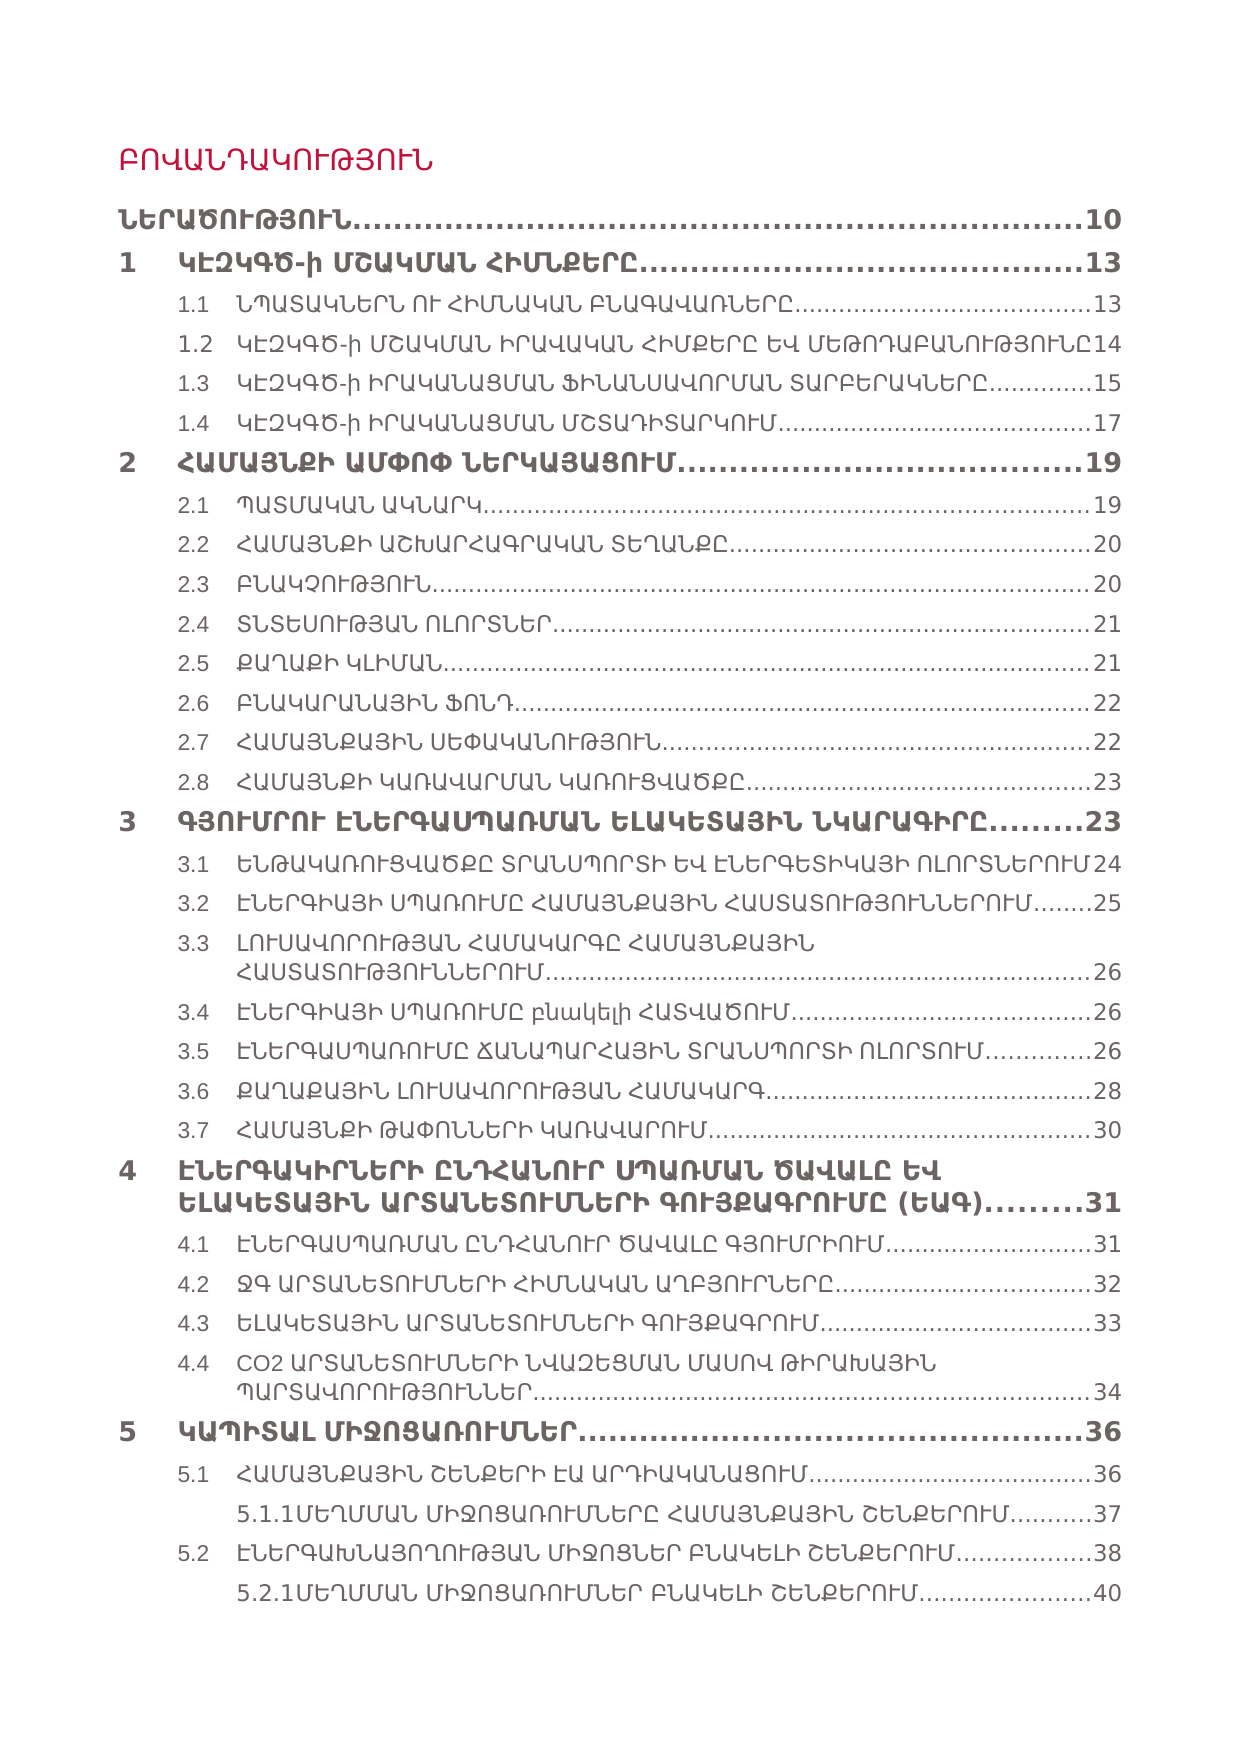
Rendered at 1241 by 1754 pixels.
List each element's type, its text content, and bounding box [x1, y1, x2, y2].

text 2 ՀԱՄԱՅՆՔԻ ԱՄՓՈՓ ՆԵՐԿԱՅԱՑՈՒՄ 19 [118, 447, 1122, 479]
text 2.7 ՀԱՄԱՅՆՔԱՅԻՆ ՍԵՓԱԿԱՆՈՒԹՅՈՒՆ 22 [177, 727, 1122, 756]
text 2.4 ՏՆՏԵՍՈՒԹՅԱՆ ՈԼՈՐՏՆԵՐ 21 [177, 608, 1122, 637]
text 4 ԷՆԵՐԳԱԿԻՐՆԵՐԻ ԸՆԴՀԱՆՈՒՐ ՍՊԱՌՄԱՆ ԾԱՎԱԼԸ ԵՎ ԵԼԱԿԵՏԱՅԻՆ ԱՐՏԱՆԵՏՈՒՄՆԵՐԻ ԳՈՒՅՔԱԳՐՈՒՄԸ (ԵԱԳ) 31 [118, 1155, 1122, 1218]
text 4.2 ՋԳ ԱՐՏԱՆԵՏՈՒՄՆԵՐԻ ՀԻՄՆԱԿԱՆ ԱՂԲՅՈՒՐՆԵՐԸ 32 [177, 1268, 1122, 1298]
text 2.8 ՀԱՄԱՅՆՔԻ ԿԱՌԱՎԱՐՄԱՆ ԿԱՌՈՒՑՎԱԾՔԸ 23 [177, 767, 1122, 796]
text 5.1 ՀԱՄԱՅՆՔԱՅԻՆ ՇԵՆՔԵՐԻ ԷԱ ԱՐԴԻԱԿԱՆԱՑՈՒՄ 36 [177, 1459, 1122, 1488]
text ՆԵՐԱԾՈՒԹՅՈՒՆ 10 [118, 204, 1122, 236]
text 3.7 ՀԱՄԱՅՆՔԻ ԹԱՓՈՆՆԵՐԻ ԿԱՌԱՎԱՐՈՒՄ 30 [177, 1115, 1122, 1144]
text 1.3 ԿԷԶԿԳԾ-ի ԻՐԱԿԱՆԱՑՄԱՆ ՖԻՆԱՆՍԱՎՈՐՄԱՆ ՏԱՐԲԵՐԱԿՆԵՐԸ 15 [177, 368, 1122, 397]
text 3.2 ԷՆԵՐԳԻԱՅԻ ՍՊԱՌՈՒՄԸ ՀԱՄԱՅՆՔԱՅԻՆ ՀԱՍՏԱՏՈՒԹՅՈՒՆՆԵՐՈՒՄ 25 [177, 888, 1122, 917]
text 2.1 ՊԱՏՄԱԿԱՆ ԱԿՆԱՐԿ 19 [177, 489, 1122, 519]
text 2.3 ԲՆԱԿՉՈՒԹՅՈՒՆ 20 [177, 569, 1122, 598]
text 1.1 ՆՊԱՏԱԿՆԵՐՆ ՈՒ ՀԻՄՆԱԿԱՆ ԲՆԱԳԱՎԱՌՆԵՐԸ 13 [177, 289, 1122, 318]
text 4.3 ԵԼԱԿԵՏԱՅԻՆ ԱՐՏԱՆԵՏՈՒՄՆԵՐԻ ԳՈՒՅՔԱԳՐՈՒՄ 33 [177, 1308, 1122, 1337]
text 2.2 ՀԱՄԱՅՆՔԻ ԱՇԽԱՐՀԱԳՐԱԿԱՆ ՏԵՂԱՆՔԸ 20 [177, 529, 1122, 558]
text 1.4 ԿԷԶԿԳԾ-ի ԻՐԱԿԱՆԱՑՄԱՆ ՄՇՏԱԴԻՏԱՐԿՈՒՄ 17 [177, 408, 1122, 437]
text 3.1 ԵՆԹԱԿԱՌՈՒՑՎԱԾՔԸ ՏՐԱՆՍՊՈՐՏԻ ԵՎ ԷՆԵՐԳԵՏԻԿԱՅԻ ՈԼՈՐՏՆԵՐՈՒՄ 24 [177, 848, 1122, 878]
text 2.5 ՔԱՂԱՔԻ ԿԼԻՄԱՆ 21 [177, 648, 1122, 677]
text 4.4 CO2 ԱՐՏԱՆԵՏՈՒՄՆԵՐԻ ՆՎԱԶԵՑՄԱՆ ՄԱՍՈՎ ԹԻՐԱԽԱՅԻՆ ՊԱՐՏԱՎՈՐՈՒԹՅՈՒՆՆԵՐ 34 [177, 1348, 1122, 1406]
text 3.5 ԷՆԵՐԳԱՍՊԱՌՈՒՄԸ ՃԱՆԱՊԱՐՀԱՅԻՆ ՏՐԱՆՍՊՈՐՏԻ ՈԼՈՐՏՈՒՄ 26 [177, 1036, 1122, 1065]
text 5.2.1 ՄԵՂՄՄԱՆ ՄԻՋՈՑԱՌՈՒՄՆԵՐ ԲՆԱԿԵԼԻ ՇԵՆՔԵՐՈՒՄ 40 [236, 1577, 1122, 1607]
text 3.6 ՔԱՂԱՔԱՅԻՆ ԼՈՒՍԱՎՈՐՈՒԹՅԱՆ ՀԱՄԱԿԱՐԳ 28 [177, 1076, 1122, 1105]
text 3 ԳՅՈՒՄՐՈՒ ԷՆԵՐԳԱՍՊԱՌՄԱՆ ԵԼԱԿԵՏԱՅԻՆ ՆԿԱՐԱԳԻՐԸ 23 [118, 806, 1122, 838]
text 5 ԿԱՊԻՏԱԼ ՄԻՋՈՑԱՌՈՒՄՆԵՐ 36 [118, 1416, 1122, 1448]
text 4.1 ԷՆԵՐԳԱՍՊԱՌՄԱՆ ԸՆԴՀԱՆՈՒՐ ԾԱՎԱԼԸ ԳՅՈՒՄՐԻՈՒՄ 31 [177, 1229, 1122, 1258]
text 2.6 ԲՆԱԿԱՐԱՆԱՅԻՆ ՖՈՆԴ 22 [177, 687, 1122, 717]
text 3.4 ԷՆԵՐԳԻԱՅԻ ՍՊԱՌՈՒՄԸ բնակելի ՀԱՏՎԱԾՈՒՄ 26 [177, 996, 1122, 1026]
text 1.2 ԿԷԶԿԳԾ-ի ՄՇԱԿՄԱՆ ԻՐԱՎԱԿԱՆ ՀԻՄՔԵՐԸ ԵՎ ՄԵԹՈԴԱԲԱՆՈՒԹՅՈՒՆԸ 14 [177, 328, 1122, 358]
text ԲՈՎԱՆԴԱԿՈՒԹՅՈՒՆ [118, 143, 1122, 177]
text 5.1.1 ՄԵՂՄՄԱՆ ՄԻՋՈՑԱՌՈՒՄՆԵՐԸ ՀԱՄԱՅՆՔԱՅԻՆ ՇԵՆՔԵՐՈՒՄ 37 [236, 1498, 1122, 1527]
text 5.2 ԷՆԵՐԳԱԽՆԱՅՈՂՈՒԹՅԱՆ ՄԻՋՈՑՆԵՐ ԲՆԱԿԵԼԻ ՇԵՆՔԵՐՈՒՄ 38 [177, 1538, 1122, 1567]
text 3.3 ԼՈՒՍԱՎՈՐՈՒԹՅԱՆ ՀԱՄԱԿԱՐԳԸ ՀԱՄԱՅՆՔԱՅԻՆ ՀԱՍՏԱՏՈՒԹՅՈՒՆՆԵՐՈՒՄ 26 [177, 928, 1122, 986]
text 1 ԿԷԶԿԳԾ-ի ՄՇԱԿՄԱՆ ՀԻՄՆՔԵՐԸ 13 [118, 247, 1122, 278]
